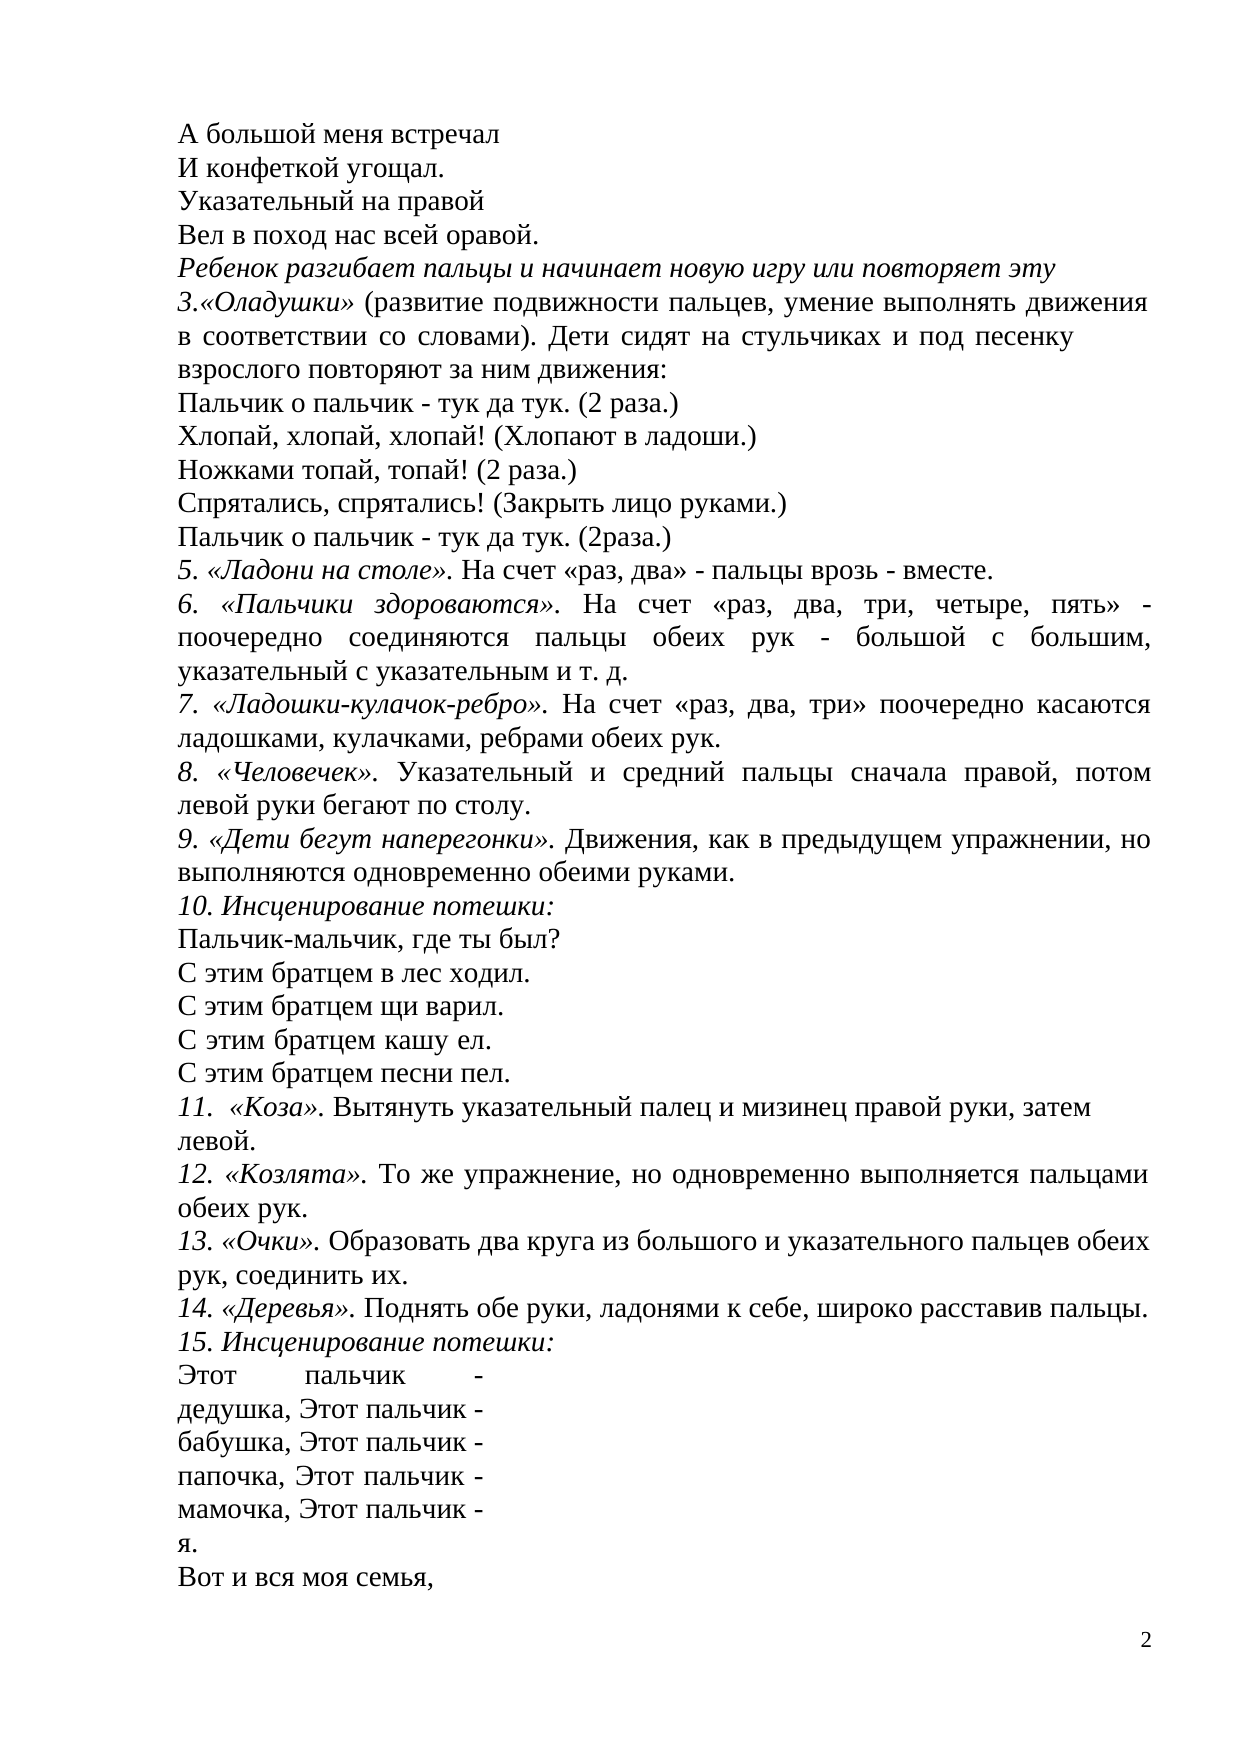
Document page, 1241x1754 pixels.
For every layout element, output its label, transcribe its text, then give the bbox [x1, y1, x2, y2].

text Указательный на правой [177, 183, 1163, 217]
list «Ладони на столе». На счет «раз, два» - пальцы врозь - вместе. [177, 552, 1163, 586]
text А большой меня встречал И конфеткой угощал. [177, 116, 502, 183]
list «Ладошки-кулачок-ребро». На счет «раз, два, три» поочередно касаются ладошками, кулачками, ребрами обеих рук. [177, 687, 1151, 754]
list Инсценирование потешки: [177, 1324, 1163, 1357]
text С этим братцем щи варил. С этим братцем кашу ел. С этим братцем песни пел. [177, 988, 511, 1089]
text Вел в поход нас всей оравой. [177, 217, 1163, 251]
list «Человечек». Указательный и средний пальцы сначала правой, потом левой руки бегают по столу. [177, 754, 1151, 821]
list «Козлята». То же упражнение, но одновременно выполняется пальцами обеих рук. [177, 1156, 1151, 1223]
list «Пальчики здороваются». На счет «раз, два, три, четыре, пять» - поочередно соединяются пальцы обеих рук - большой с большим, указательный с указательным и т. д. [177, 586, 1151, 687]
text Пальчик о пальчик - тук да тук. (2 раза.) Хлопай, хлопай, хлопай! (Хлопают в ладоши.) Ножками топай, топай! (2 раза.) [177, 385, 759, 485]
list «Дети бегут наперегонки». Движения, как в предыдущем упражнении, но выполняются одновременно обеими руками. [177, 821, 1151, 888]
list «Очки». Образовать два круга из большого и указательного пальцев обеих рук, соединить их. [177, 1223, 1150, 1290]
text Вот и вся моя семья, [177, 1559, 1163, 1592]
text Ребенок разгибает пальцы и начинает новую игру или повторяет эту 3.«Оладушки» (развитие подвижности пальцев, умение выполнять движения в соответствии со словами). Дети сидят на стульчиках и под песенку взрослого повторяют за ним движения: [177, 251, 1159, 385]
text Пальчик-мальчик, где ты был? С этим братцем в лес ходил. [177, 921, 563, 988]
text Этот пальчик - дедушка, Этот пальчик - бабушка, Этот пальчик - папочка, Этот пальчик - мамочка, Этот пальчик - я. [177, 1357, 483, 1559]
list «Коза». Вытянуть указательный палец и мизинец правой руки, затем левой. [177, 1089, 1151, 1156]
list «Деревья». Поднять обе руки, ладонями к себе, широко расставив пальцы. [177, 1290, 1163, 1324]
text Спрятались, спрятались! (Закрыть лицо руками.) Пальчик о пальчик - тук да тук. (2раза.) [177, 485, 888, 552]
list Инсценирование потешки: [177, 888, 1163, 921]
